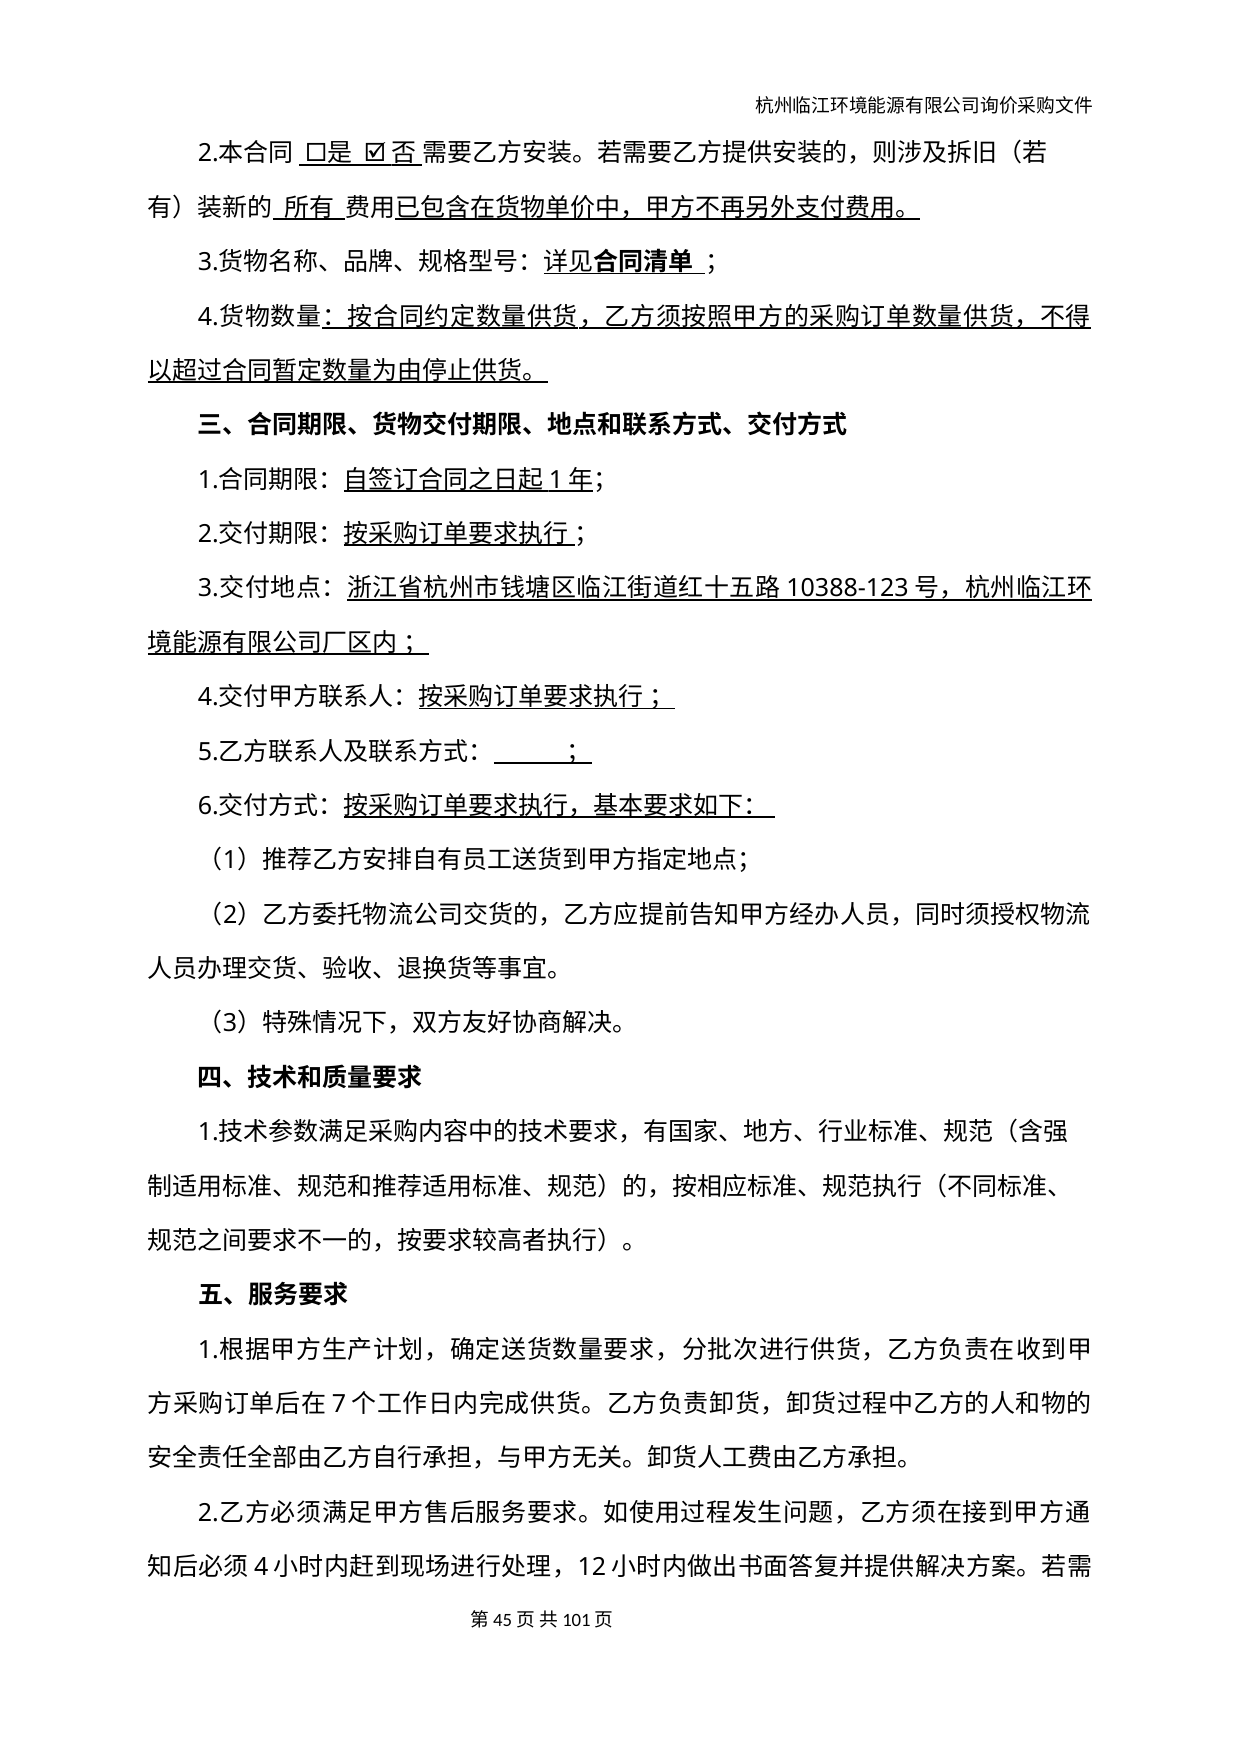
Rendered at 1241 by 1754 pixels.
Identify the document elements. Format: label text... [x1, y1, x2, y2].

text 1.根据甲方生产计划，确定送货数量要求，分批次进行供货，乙方负责在收到甲方采购订单后在7个工作日内完成供货。乙方负责卸货，卸货过程中乙方的人和物的安全责任全部由乙方自行承担，与甲方无关。卸货人工费由乙方承担。 [148, 1329, 1092, 1474]
text 4.交付甲方联系人：按采购订单要求执行 ； [148, 677, 1092, 713]
text 3.交付地点：浙江省杭州市钱塘区临江街道红十五路10388-123号，杭州临江环境能源有限公司厂区内 ； [148, 568, 1092, 658]
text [148, 1492, 1092, 1583]
text （1）推荐乙方安排自有员工送货到甲方指定地点； [148, 840, 1092, 876]
text 三、合同期限、货物交付期限、地点和联系方式、交付方式 [148, 405, 1092, 441]
text 2.交付期限：按采购订单要求执行 ； [148, 513, 1092, 550]
text 1.技术参数满足采购内容中的技术要求，有国家、地方、行业标准、规范（含强制适用标准、规范和推荐适用标准、规范）的，按相应标准、规范执行（不同标准、规范之间要求不一的，按要求较高者执行）。 [148, 1112, 1092, 1257]
text 2.本合同 是 否 需要乙方安装。若需要乙方提供安装的，则涉及拆旧（若有）装新的 所有 费用已包含在货物单价中，甲方不再另外支付费用。 [148, 133, 1092, 223]
text 4.货物数量：按合同约定数量供货，乙方须按照甲方的采购订单数量供货，不得以超过合同暂定数量为由停止供货。 [148, 296, 1092, 387]
text 1.合同期限：自签订合同之日起1年； [148, 459, 1092, 495]
text 3.货物名称、品牌、规格型号：详见合同清单 ； [148, 242, 1092, 278]
text （2）乙方委托物流公司交货的，乙方应提前告知甲方经办人员，同时须授权物流人员办理交货、验收、退换货等事宜。 [148, 894, 1092, 985]
text 5.乙方联系人及联系方式： ； [148, 731, 1092, 767]
text 6.交付方式：按采购订单要求执行，基本要求如下： [148, 785, 1092, 822]
text 四、技术和质量要求 [148, 1057, 1092, 1093]
text （3）特殊情况下，双方友好协商解决。 [148, 1003, 1092, 1039]
text 五、服务要求 [148, 1275, 1092, 1311]
